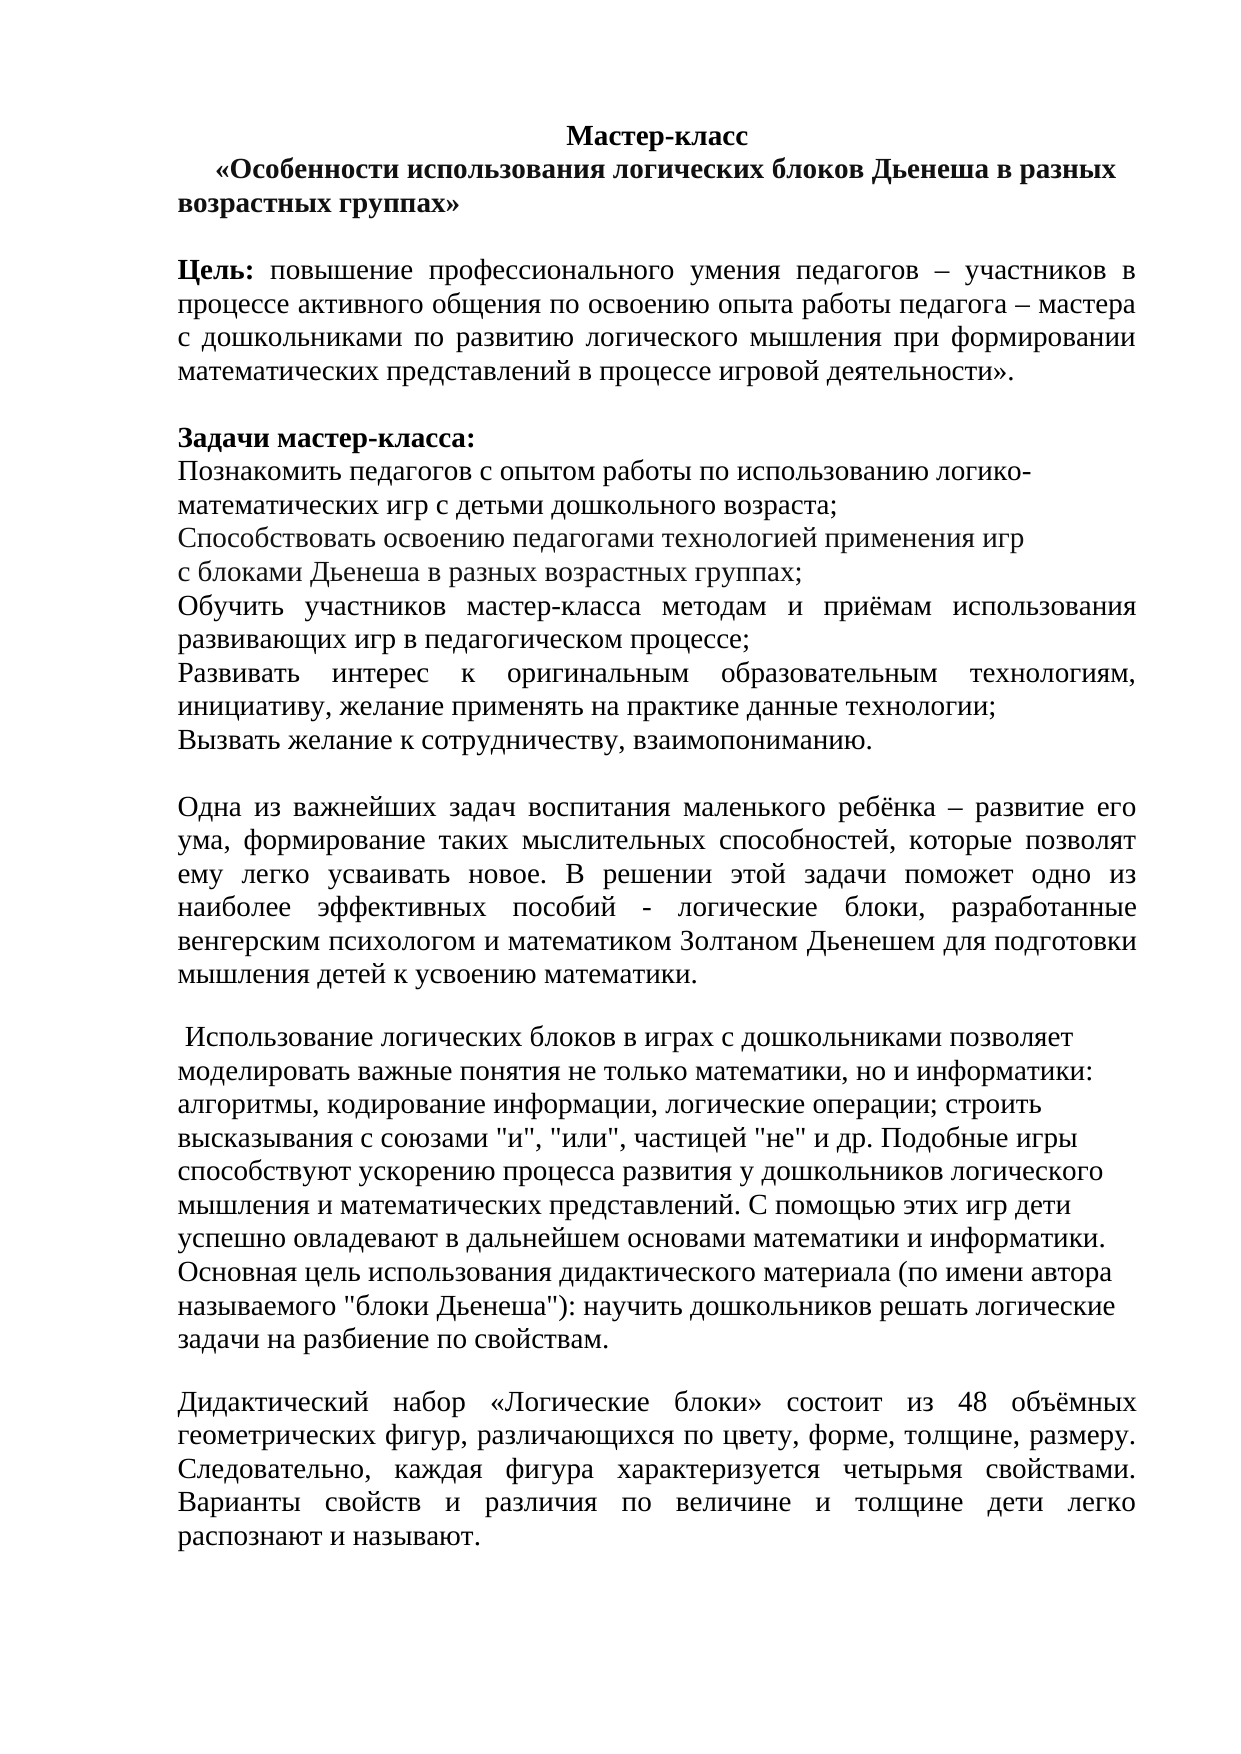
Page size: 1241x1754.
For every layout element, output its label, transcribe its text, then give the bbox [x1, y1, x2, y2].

text Использование логических блоков в играх с дошкольниками позволяет моделировать важные понятия не только математики, но и информатики: алгоритмы, кодирование информации, логические операции; строить высказывания с союзами "и", "или", частицей "не" и др. Подобные игры способствуют ускорению процесса развития у дошкольников логического мышления и математических представлений. С помощью этих игр дети успешно овладевают в дальнейшем основами математики и информатики. Основная цель использования дидактического материала (по имени автора называемого "блоки Дьенеша"): научить дошкольников решать логические задачи на разбиение по свойствам. [177, 1019, 1137, 1355]
text Обучить участников мастер-класса методам и приёмам использования развивающих игр в педагогическом процессе; [177, 588, 1137, 655]
text Мастер-класс [177, 118, 1137, 152]
text «Особенности использования логических блоков Дьенеша в разных возрастных группах» [177, 152, 1137, 219]
text Дидактический набор «Логические блоки» состоит из 48 объёмных геометрических фигур, различающихся по цвету, форме, толщине, размеру. Следовательно, каждая фигура характеризуется четырьмя свойствами. Варианты свойств и различия по величине и толщине дети легко распознают и называют. [177, 1384, 1137, 1552]
text Одна из важнейших задач воспитания маленького ребёнка – развитие его ума, формирование таких мыслительных способностей, которые позволят ему легко усваивать новое. В решении этой задачи поможет одно из наиболее эффективных пособий - логические блоки, разработанные венгерским психологом и математиком Золтаном Дьенешем для подготовки мышления детей к усвоению математики. [177, 789, 1137, 990]
text Вызвать желание к сотрудничеству, взаимопониманию. [177, 722, 1137, 755]
text Задачи мастер-класса: [177, 420, 1137, 453]
text Развивать интерес к оригинальным образовательным технологиям, инициативу, желание применять на практике данные технологии; [177, 655, 1137, 722]
text Познакомить педагогов с опытом работы по использованию логико-математических игр с детьми дошкольного возраста; Способствовать освоению педагогами технологией применения игр с блоками Дьенеша в разных возрастных группах; [177, 453, 1137, 588]
text Цель: повышение профессионального умения педагогов – участников в процессе активного общения по освоению опыта работы педагога – мастера с дошкольниками по развитию логического мышления при формировании математических представлений в процессе игровой деятельности». [177, 252, 1137, 386]
